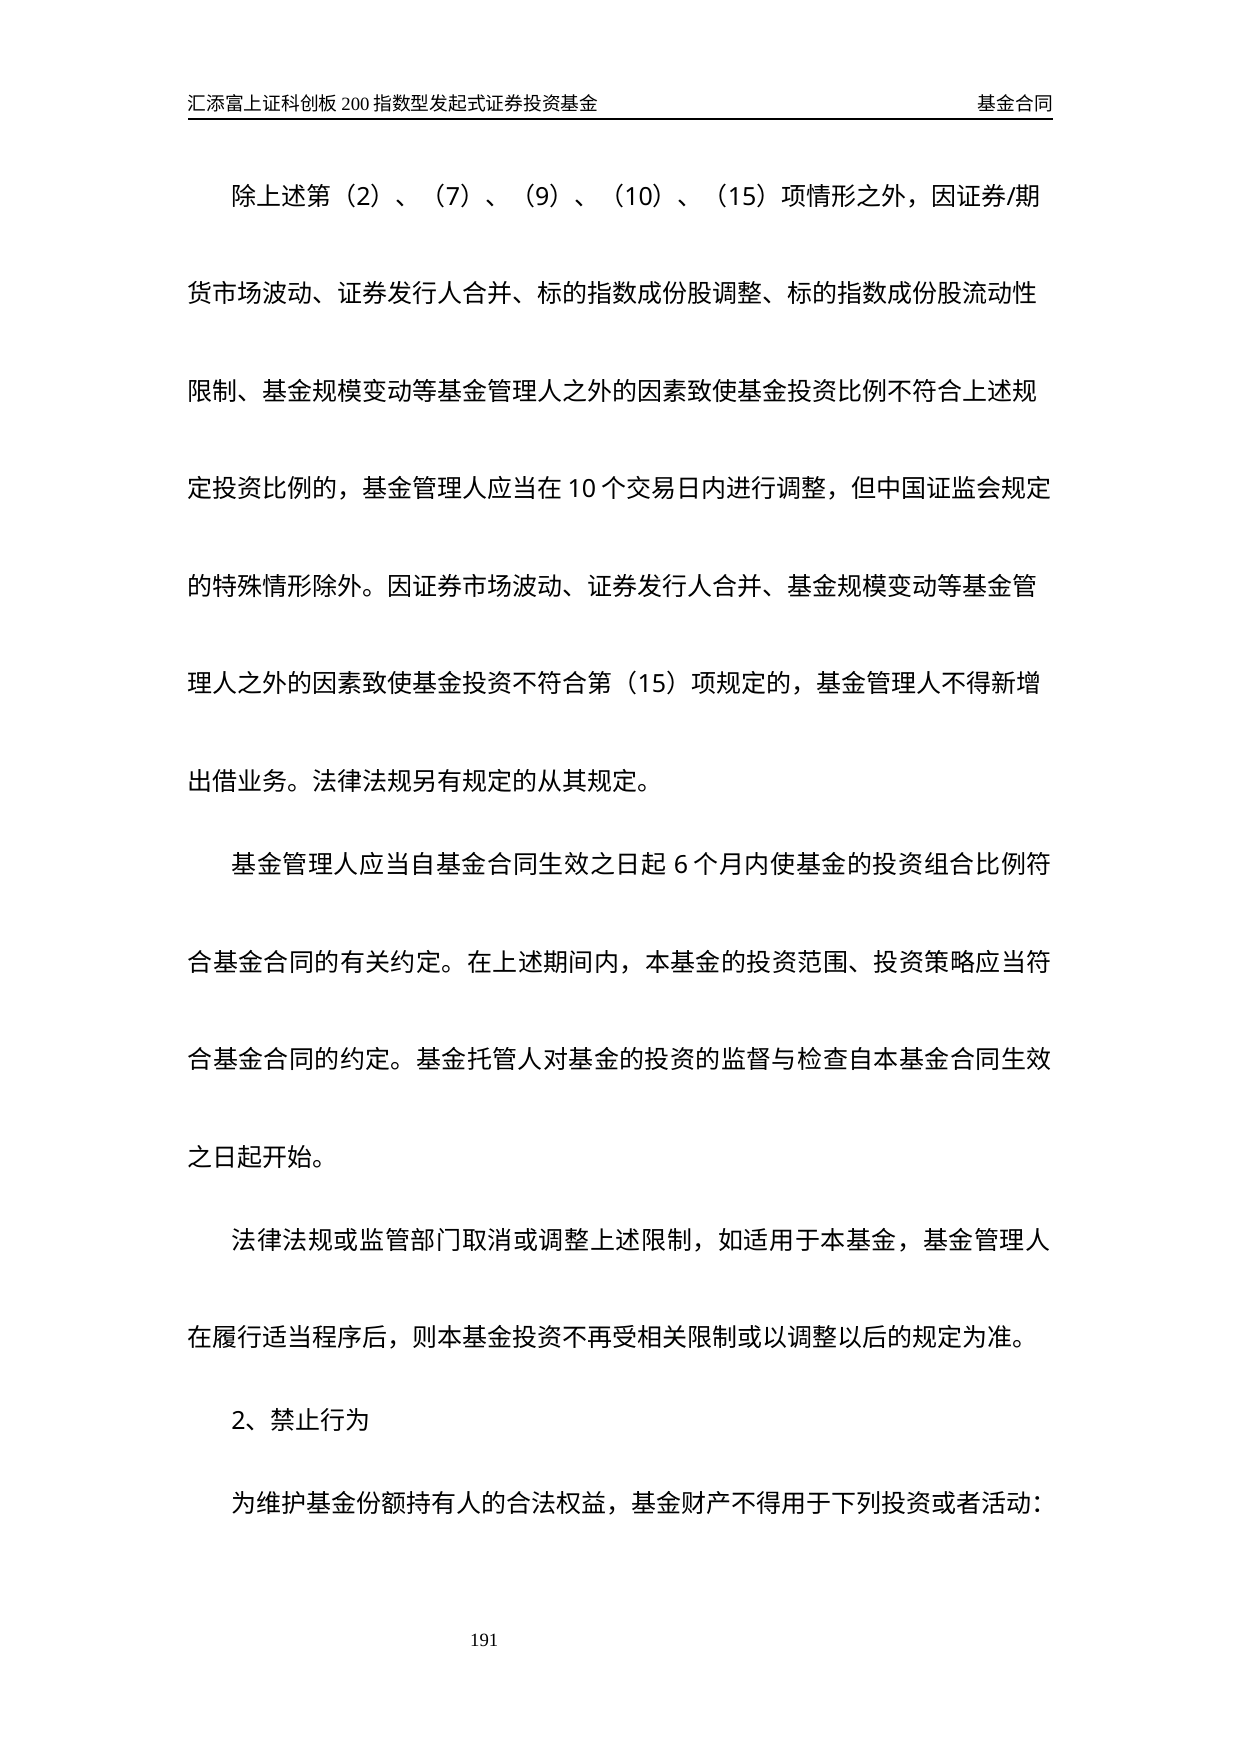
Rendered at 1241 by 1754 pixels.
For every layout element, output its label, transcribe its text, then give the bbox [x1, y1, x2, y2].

text 基金管理人应当自基金合同生效之日起6个月内使基金的投资组合比例符合基金合同的有关约定。在上述期间内，本基金的投资范围、投资策略应当符合基金合同的约定。基金托管人对基金的投资的监督与检查自本基金合同生效之日起开始。 [187, 830, 1053, 1188]
text 除上述第（2）、（7）、（9）、（10）、（15）项情形之外，因证券/期货市场波动、证券发行人合并、标的指数成份股调整、标的指数成份股流动性限制、基金规模变动等基金管理人之外的因素致使基金投资比例不符合上述规定投资比例的，基金管理人应当在10个交易日内进行调整，但中国证监会规定的特殊情形除外。因证券市场波动、证券发行人合并、基金规模变动等基金管理人之外的因素致使基金投资不符合第（15）项规定的，基金管理人不得新增出借业务。法律法规另有规定的从其规定。 [187, 162, 1053, 812]
text 为维护基金份额持有人的合法权益，基金财产不得用于下列投资或者活动： [187, 1469, 1053, 1534]
text 2、禁止行为 [187, 1386, 1053, 1451]
text 法律法规或监管部门取消或调整上述限制，如适用于本基金，基金管理人在履行适当程序后，则本基金投资不再受相关限制或以调整以后的规定为准。 [187, 1206, 1053, 1368]
